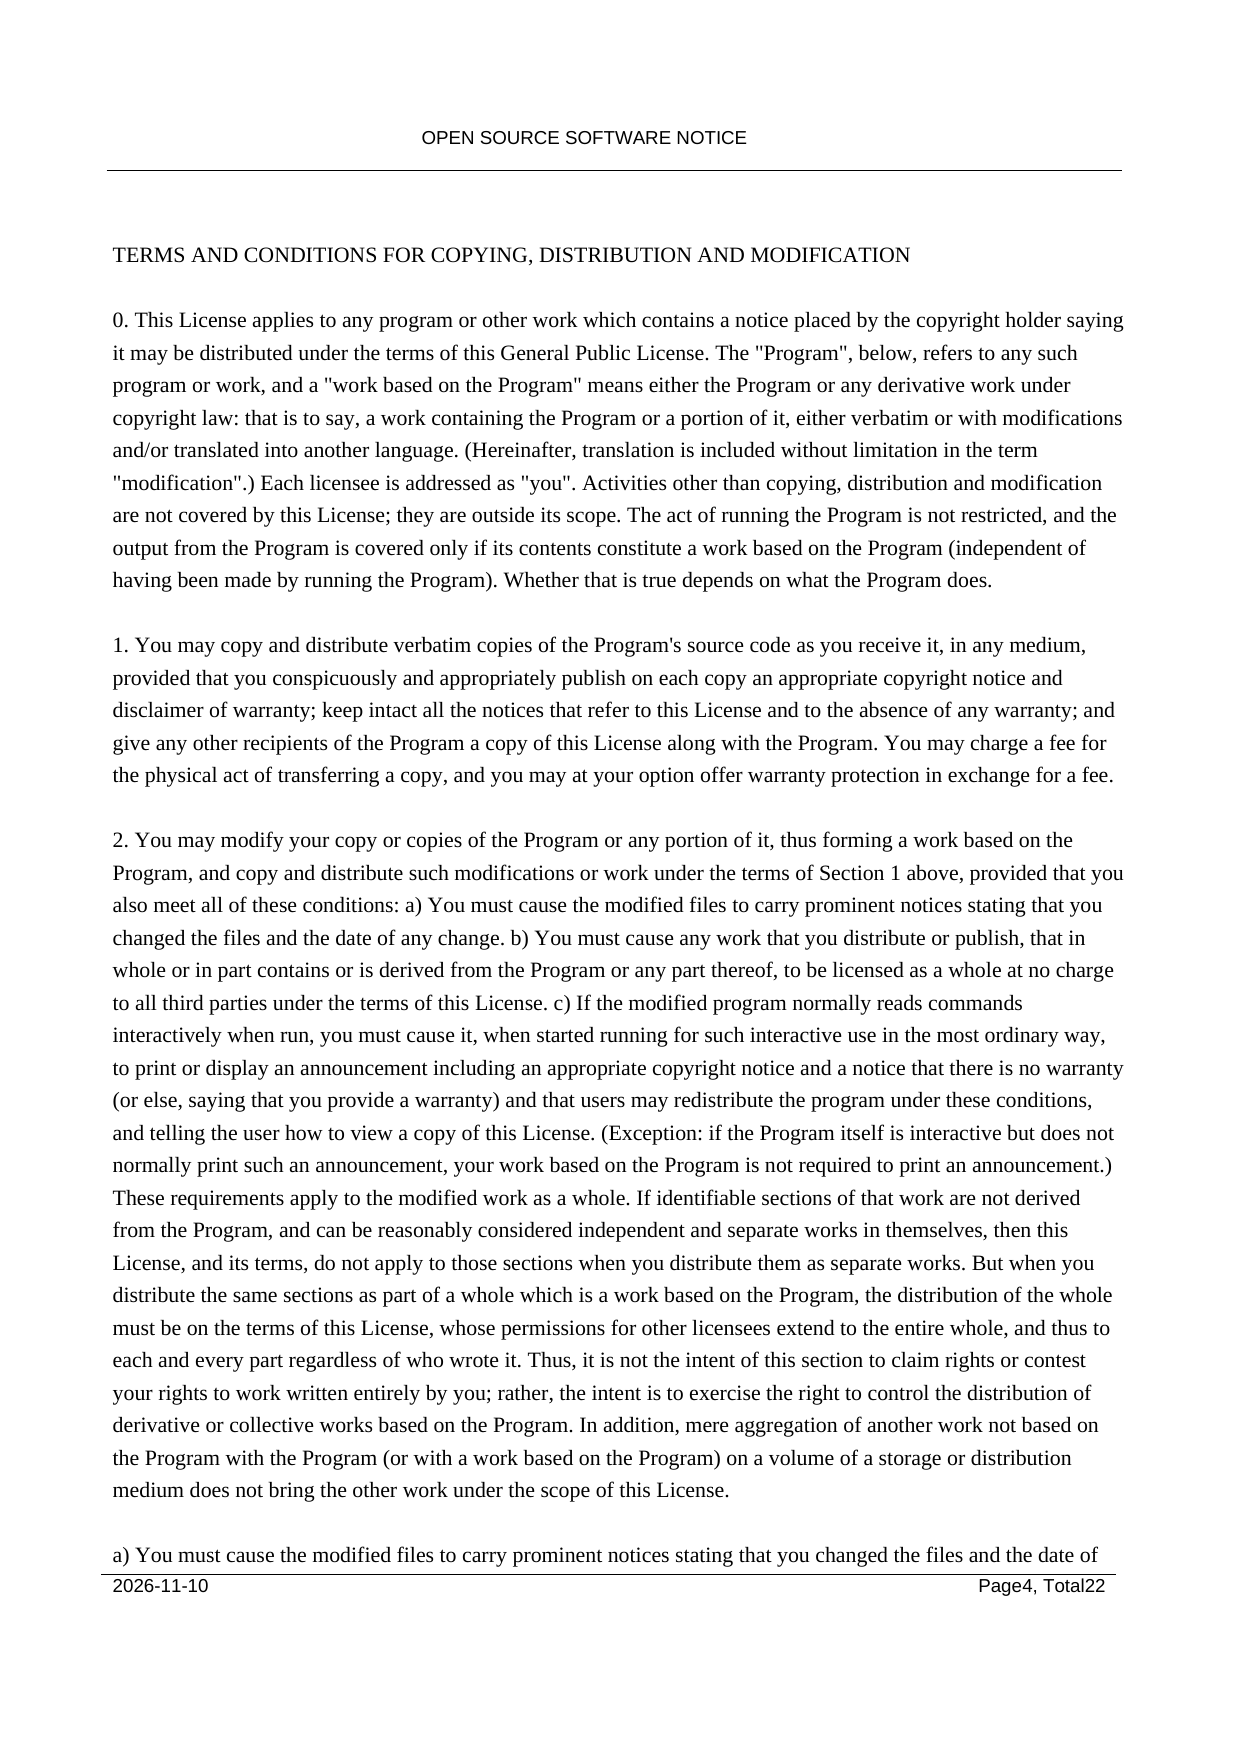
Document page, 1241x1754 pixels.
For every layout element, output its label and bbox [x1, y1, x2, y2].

text [112, 206, 1128, 1571]
